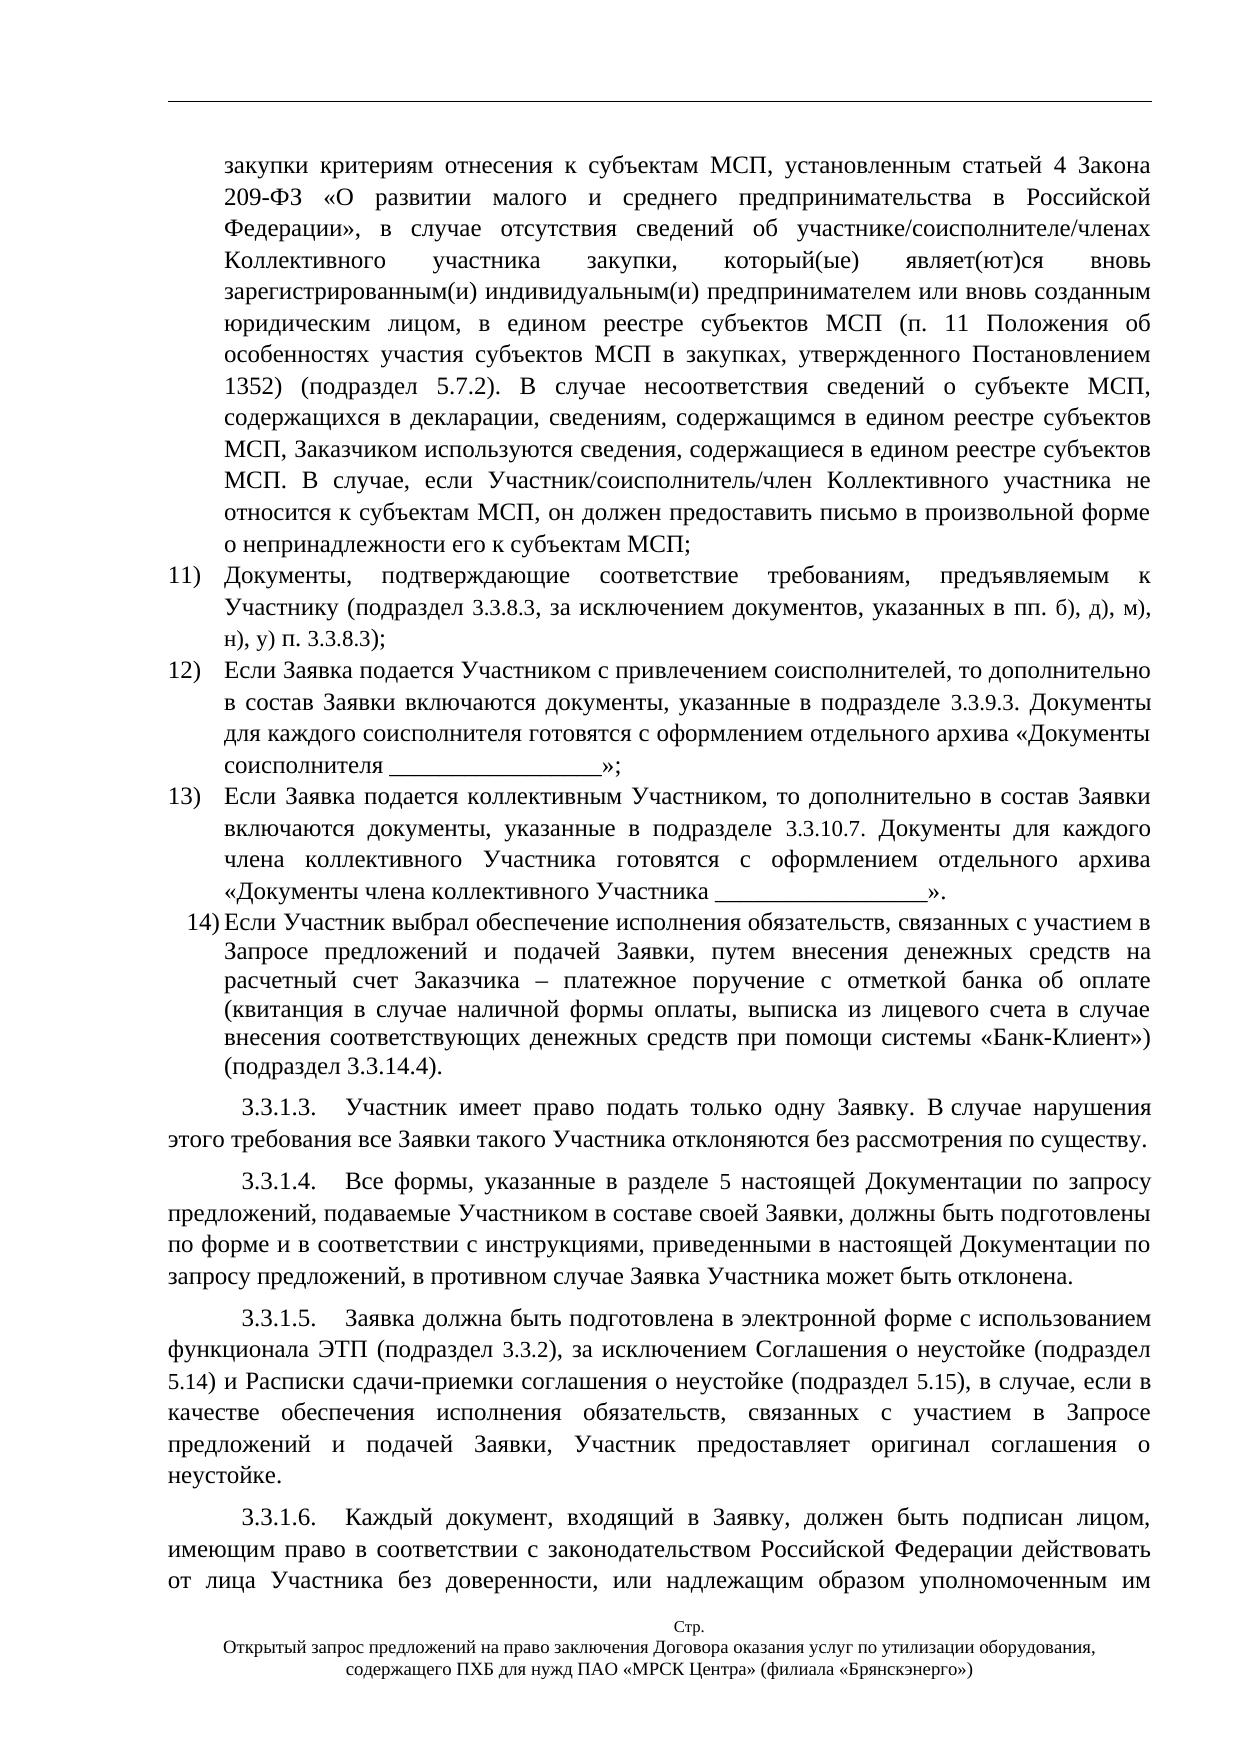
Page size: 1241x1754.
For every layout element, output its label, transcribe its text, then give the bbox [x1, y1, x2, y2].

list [168, 150, 1152, 557]
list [168, 1502, 1152, 1594]
list Заявка должна быть подготовлена в электронной форме с использованием функционала ЭТП (подраздел 3.3.2), за исключением Соглашения о неустойке (подраздел 5.14) и Расписки сдачи-приемки соглашения о неустойке (подраздел 5.15), в случае, если в качестве обеспечения исполнения обязательств, связанных с участием в Запросе предложений и подачей Заявки, Участник предоставляет оригинал соглашения о неустойке. [168, 1303, 1152, 1489]
list Все формы, указанные в разделе 5 настоящей Документации по запросу предложений, подаваемые Участником в составе своей Заявки, должны быть подготовлены по форме и в соответствии с инструкциями, приведенными в настоящей Документации по запросу предложений, в противном случае Заявка Участника может быть отклонена. [168, 1166, 1152, 1289]
list Если Заявка подается коллективным Участником, то дополнительно в состав Заявки включаются документы, указанные в подразделе 3.3.10.7. Документы для каждого члена коллективного Участника готовятся с оформлением отдельного архива «Документы члена коллективного Участника _________________». [168, 781, 1152, 905]
list Если Заявка подается Участником с привлечением соисполнителей, то дополнительно в состав Заявки включаются документы, указанные в подразделе 3.3.9.3. Документы для каждого соисполнителя готовятся с оформлением отдельного архива «Документы соисполнителя _________________»; [168, 655, 1152, 778]
list Участник имеет право подать только одну Заявку. В случае нарушения этого требования все Заявки такого Участника отклоняются без рассмотрения по существу. [168, 1092, 1152, 1153]
list Документы, подтверждающие соответствие требованиям, предъявляемым к Участнику (подраздел 3.3.8.3, за исключением документов, указанных в пп. б), д), м), н), у) п. 3.3.8.3); [168, 560, 1152, 652]
list Если Участник выбрал обеспечение исполнения обязательств, связанных с участием в Запросе предложений и подачей Заявки, путем внесения денежных средств на расчетный счет Заказчика – платежное поручение с отметкой банка об оплате (квитанция в случае наличной формы оплаты, выписка из лицевого счета в случае внесения соответствующих денежных средств при помощи системы «Банк-Клиент») (подраздел 3.3.14.4). [186, 907, 1152, 1080]
